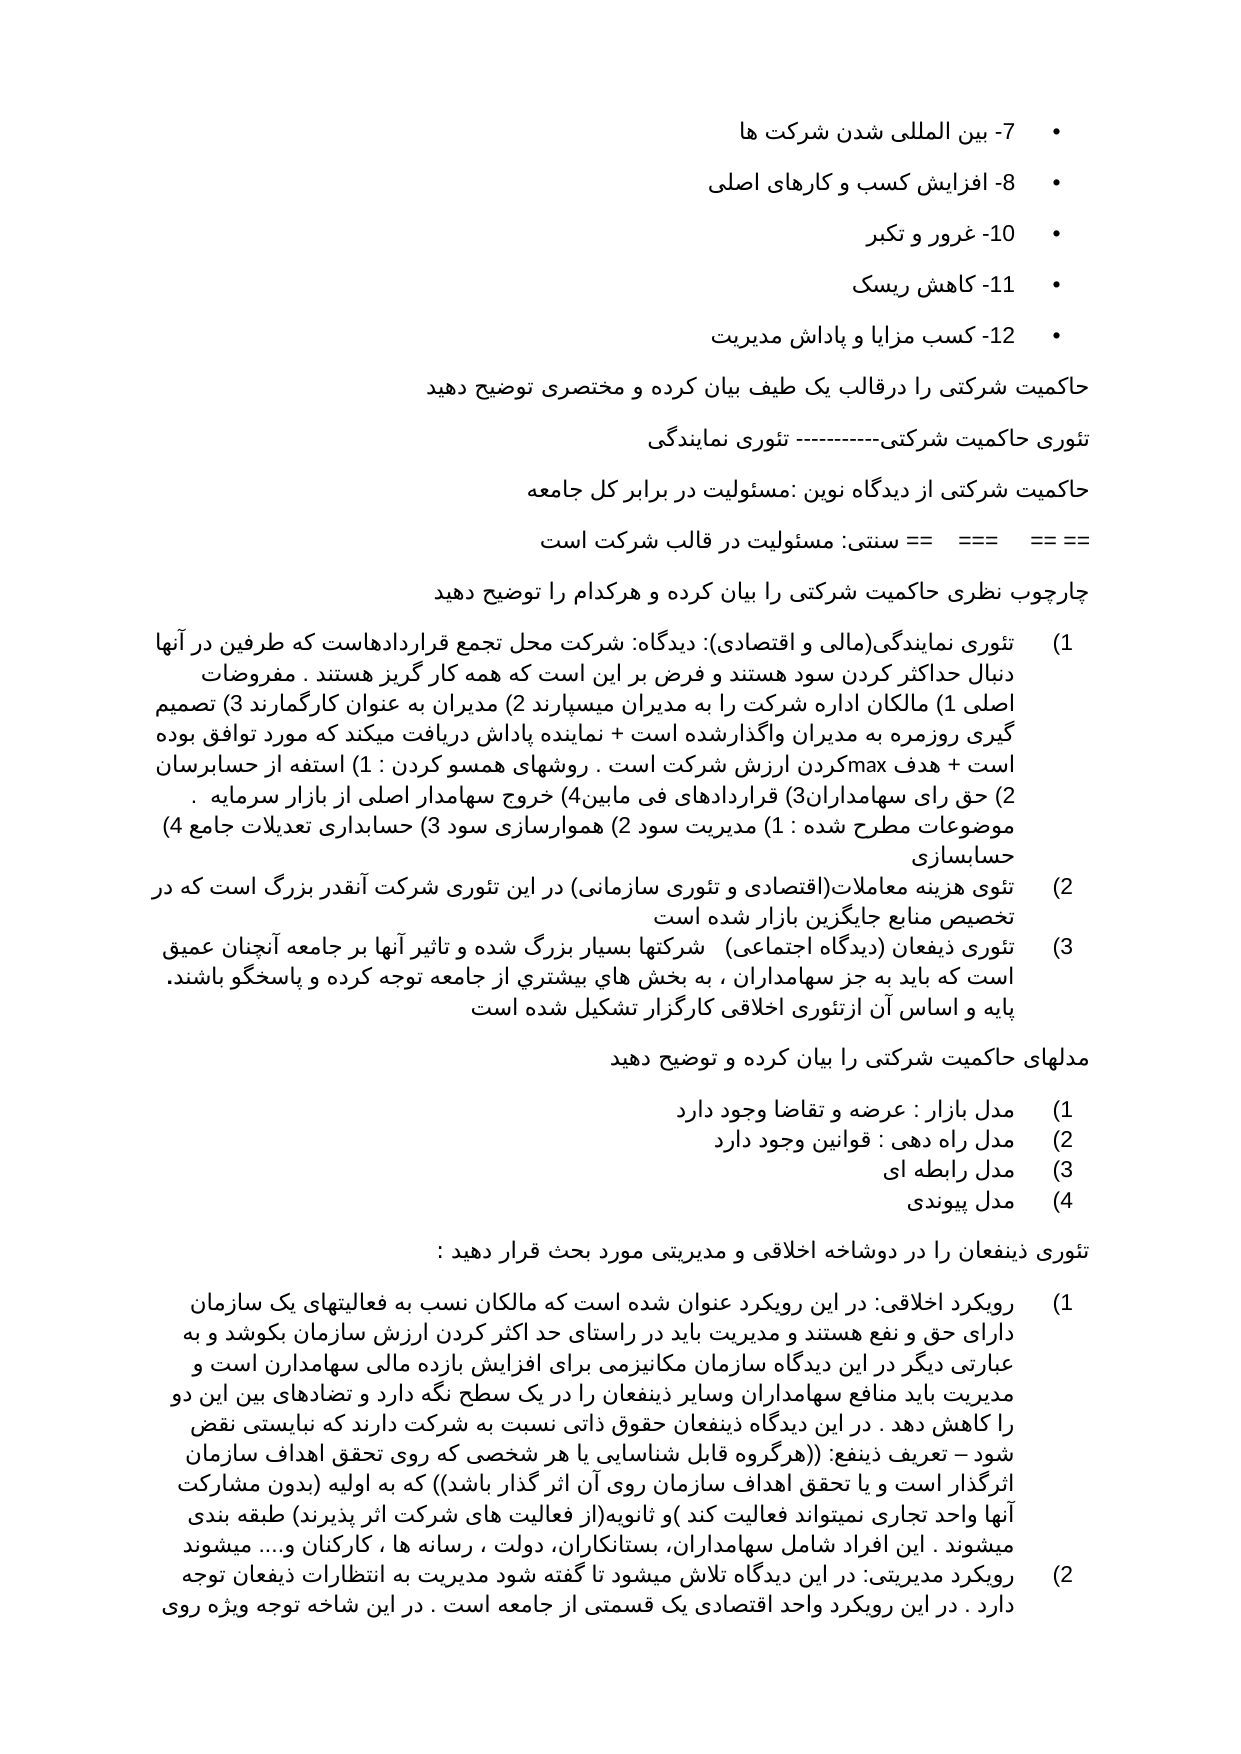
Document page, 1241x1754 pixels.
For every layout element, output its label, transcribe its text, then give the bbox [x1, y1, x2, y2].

list 7- بین المللی شدن شرکت ها [150, 118, 1053, 144]
list تئوی هزینه معاملات(اقتصادی و تئوری سازمانی) در این تئوری شرکت آنقدر بزرگ است که در تخصیص منابع جایگزین بازار شده است [150, 873, 1053, 929]
list 10- غرور و تکبر [150, 220, 1053, 247]
list مدل رابطه ای [150, 1156, 1053, 1183]
list 11- کاهش ریسک [150, 271, 1053, 298]
list تئوری نمایندگی(مالی و اقتصادی): دیدگاه: شرکت محل تجمع قراردادهاست که طرفین در آنها دنبال حداکثر کردن سود هستند و فرض بر این است که همه کار گریز هستند . مفروضات اصلی 1) مالکان اداره شرکت را به مدیران میسپارند 2) مدیران به عنوان کارگمارند 3) تصمیم گیری روزمره به مدیران واگذارشده است + نماینده پاداش دریافت میکند که مورد توافق بوده است + هدف maxکردن ارزش شرکت است . روشهای همسو کردن : 1) استفه از حسابرسان2) حق رای سهامداران3) قراردادهای فی مابین4) خروج سهامدار اصلی از بازار سرمایه . موضوعات مطرح شده : 1) مدیریت سود 2) هموارسازی سود 3) حسابداری تعدیلات جامع 4) حسابسازی [150, 629, 1053, 869]
list مدل راه دهی : قوانین وجود دارد [150, 1126, 1053, 1153]
text تئوری حاکمیت شرکتی----------- تئوری نمایندگی [150, 425, 1090, 451]
text == == === == سنتی: مسئولیت در قالب شرکت است [150, 527, 1090, 553]
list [150, 1561, 1053, 1618]
list 12- کسب مزایا و پاداش مدیریت [150, 322, 1053, 349]
list مدل پیوندی [150, 1187, 1053, 1213]
text تئوری ذینفعان را در دوشاخه اخلاقی و مدیریتی مورد بحث قرار دهید : [150, 1238, 1090, 1264]
text حاکمیت شرکتی از دیدگاه نوین :مسئولیت در برابر کل جامعه [150, 476, 1090, 502]
list رویکرد اخلاقی: در این رویکرد عنوان شده است که مالکان نسب به فعالیتهای یک سازمان دارای حق و نفع هستند و مدیریت باید در راستای حد اکثر کردن ارزش سازمان بکوشد و به عبارتی دیگر در این دیدگاه سازمان مکانیزمی برای افزایش بازده مالی سهامدارن است و مدیریت باید منافع سهامداران وسایر ذینفعان را در یک سطح نگه دارد و تضادهای بین این دو را کاهش دهد . در این دیدگاه ذینفعان حقوق ذاتی نسبت به شرکت دارند که نبایستی نقض شود – تعریف ذینفع: ((هرگروه قابل شناسایی یا هر شخصی که روی تحقق اهداف سازمان اثرگذار است و یا تحقق اهداف سازمان روی آن اثر گذار باشد)) که به اولیه (بدون مشارکت آنها واحد تجاری نمیتواند فعالیت کند )و ثانویه(از فعالیت های شرکت اثر پذیرند) طبقه بندی میشوند . این افراد شامل سهامداران، بستانکاران، دولت ، رسانه ها ، کارکنان و.... میشوند [150, 1289, 1053, 1557]
text چارچوب نظری حاکمیت شرکتی را بیان کرده و هرکدام را توضیح دهید [150, 578, 1090, 604]
list تئوری ذیفعان (دیدگاه اجتماعی) شركتها بسيار بزرگ شده و تاثير آنها بر جامعه آنچنان عميق است كه بايد به جز سهامداران ، به بخش هاي بيشتري از جامعه توجه كرده و پاسخگو باشند. پایه و اساس آن ازتئوری اخلاقی کارگزار تشکیل شده است [150, 933, 1053, 1020]
list 8- افزایش کسب و کارهای اصلی [150, 169, 1053, 196]
text حاکمیت شرکتی را درقالب یک طیف بیان کرده و مختصری توضیح دهید [150, 373, 1090, 400]
list مدل بازار : عرضه و تقاضا وجود دارد [150, 1096, 1053, 1122]
text مدلهای حاکمیت شرکتی را بیان کرده و توضیح دهید [150, 1044, 1090, 1071]
